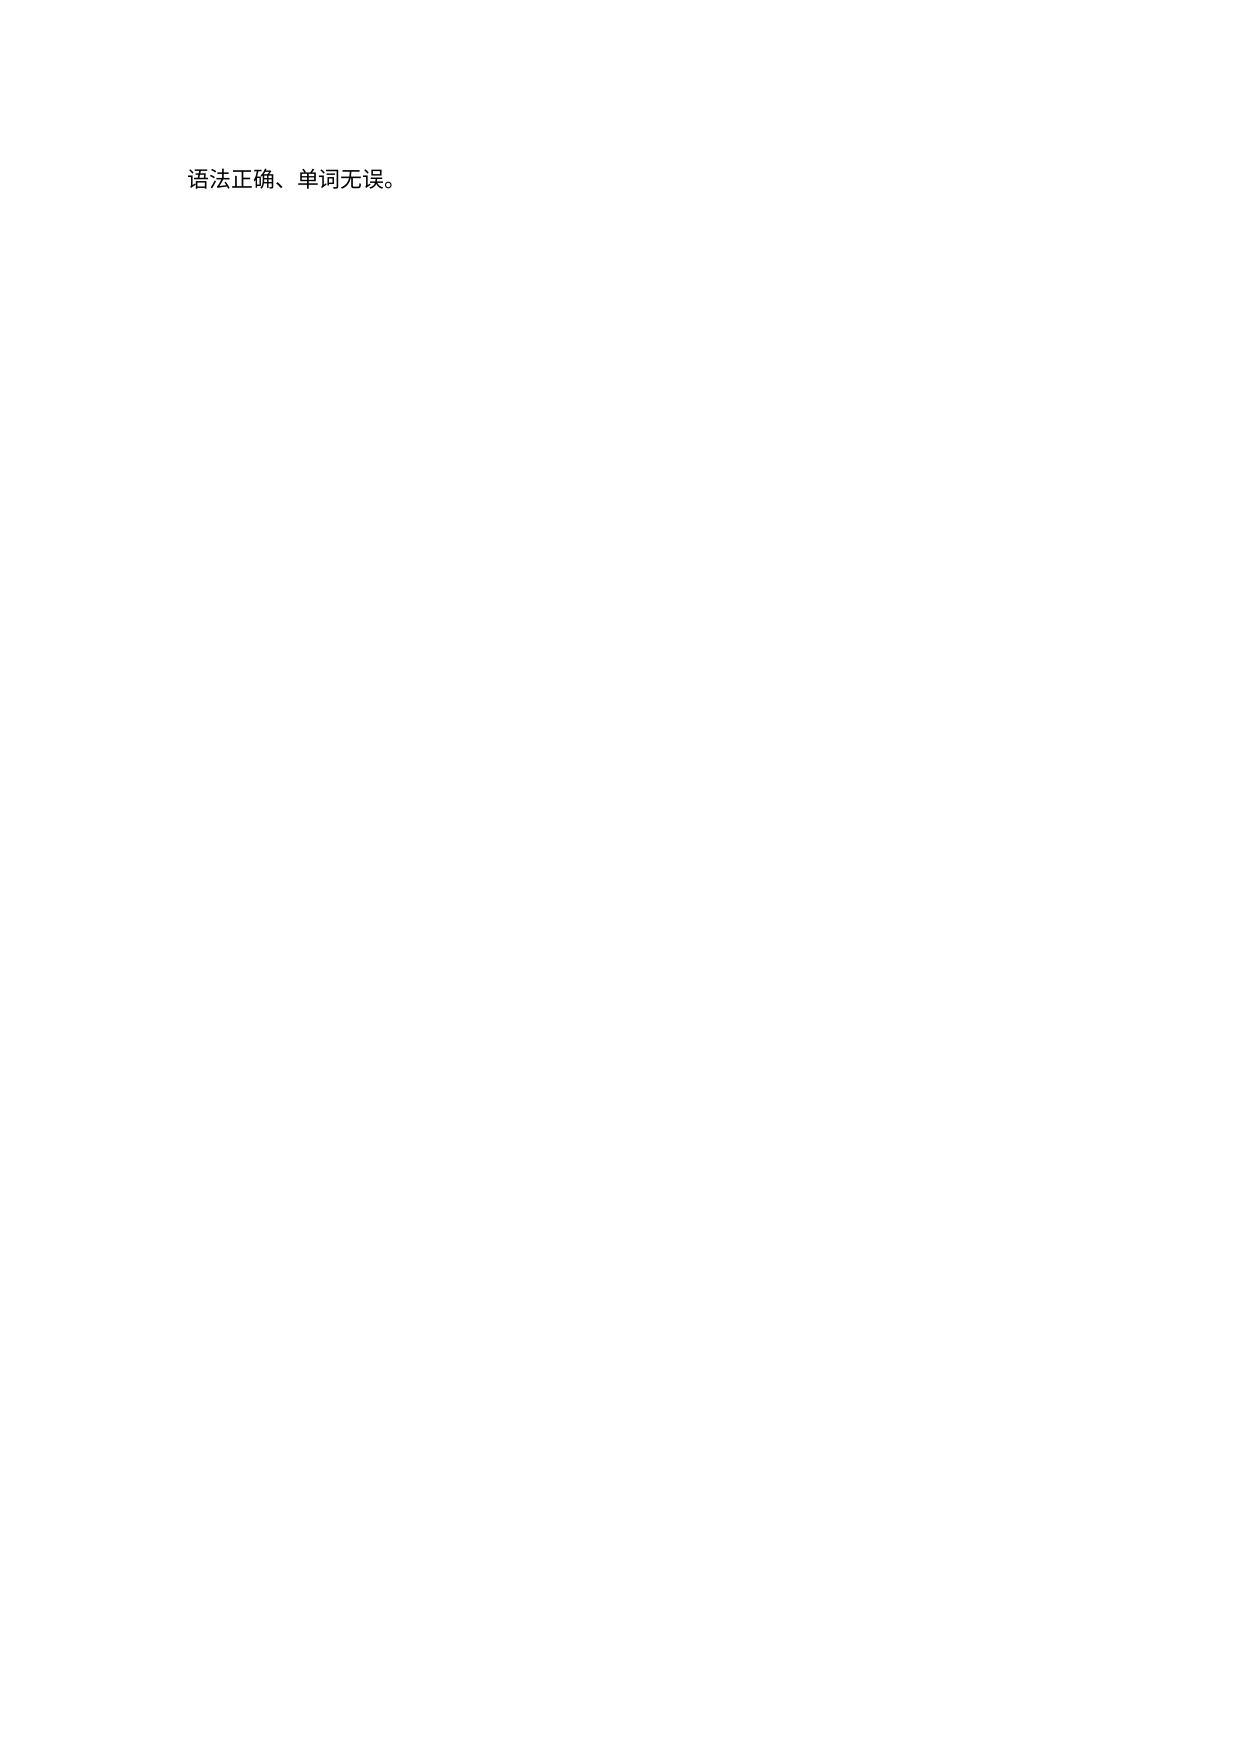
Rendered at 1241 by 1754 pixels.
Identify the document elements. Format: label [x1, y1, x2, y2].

text [187, 162, 1053, 194]
